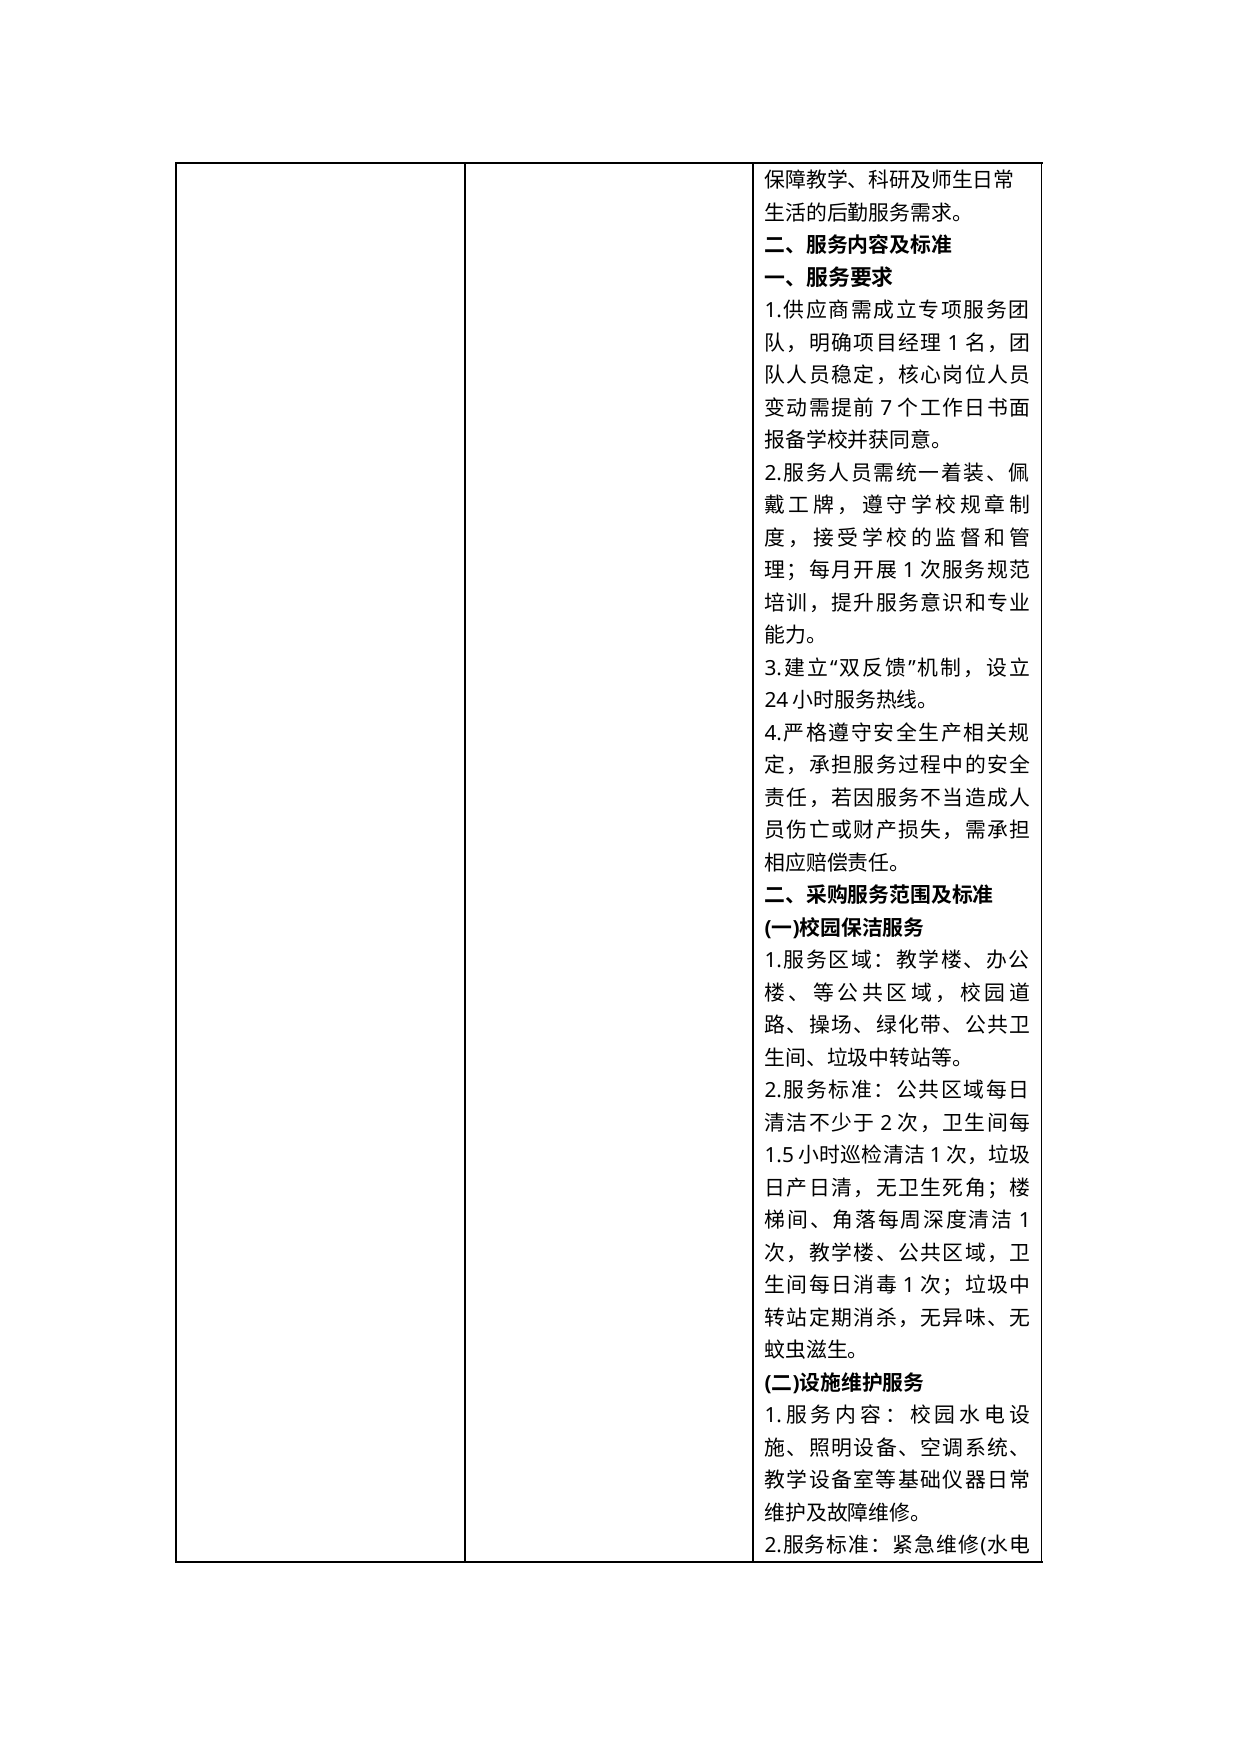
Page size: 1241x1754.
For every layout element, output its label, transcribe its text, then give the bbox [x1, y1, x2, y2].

table_cell 1 [177, 164, 464, 1561]
table_cell [466, 164, 752, 1561]
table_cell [754, 164, 1041, 1561]
